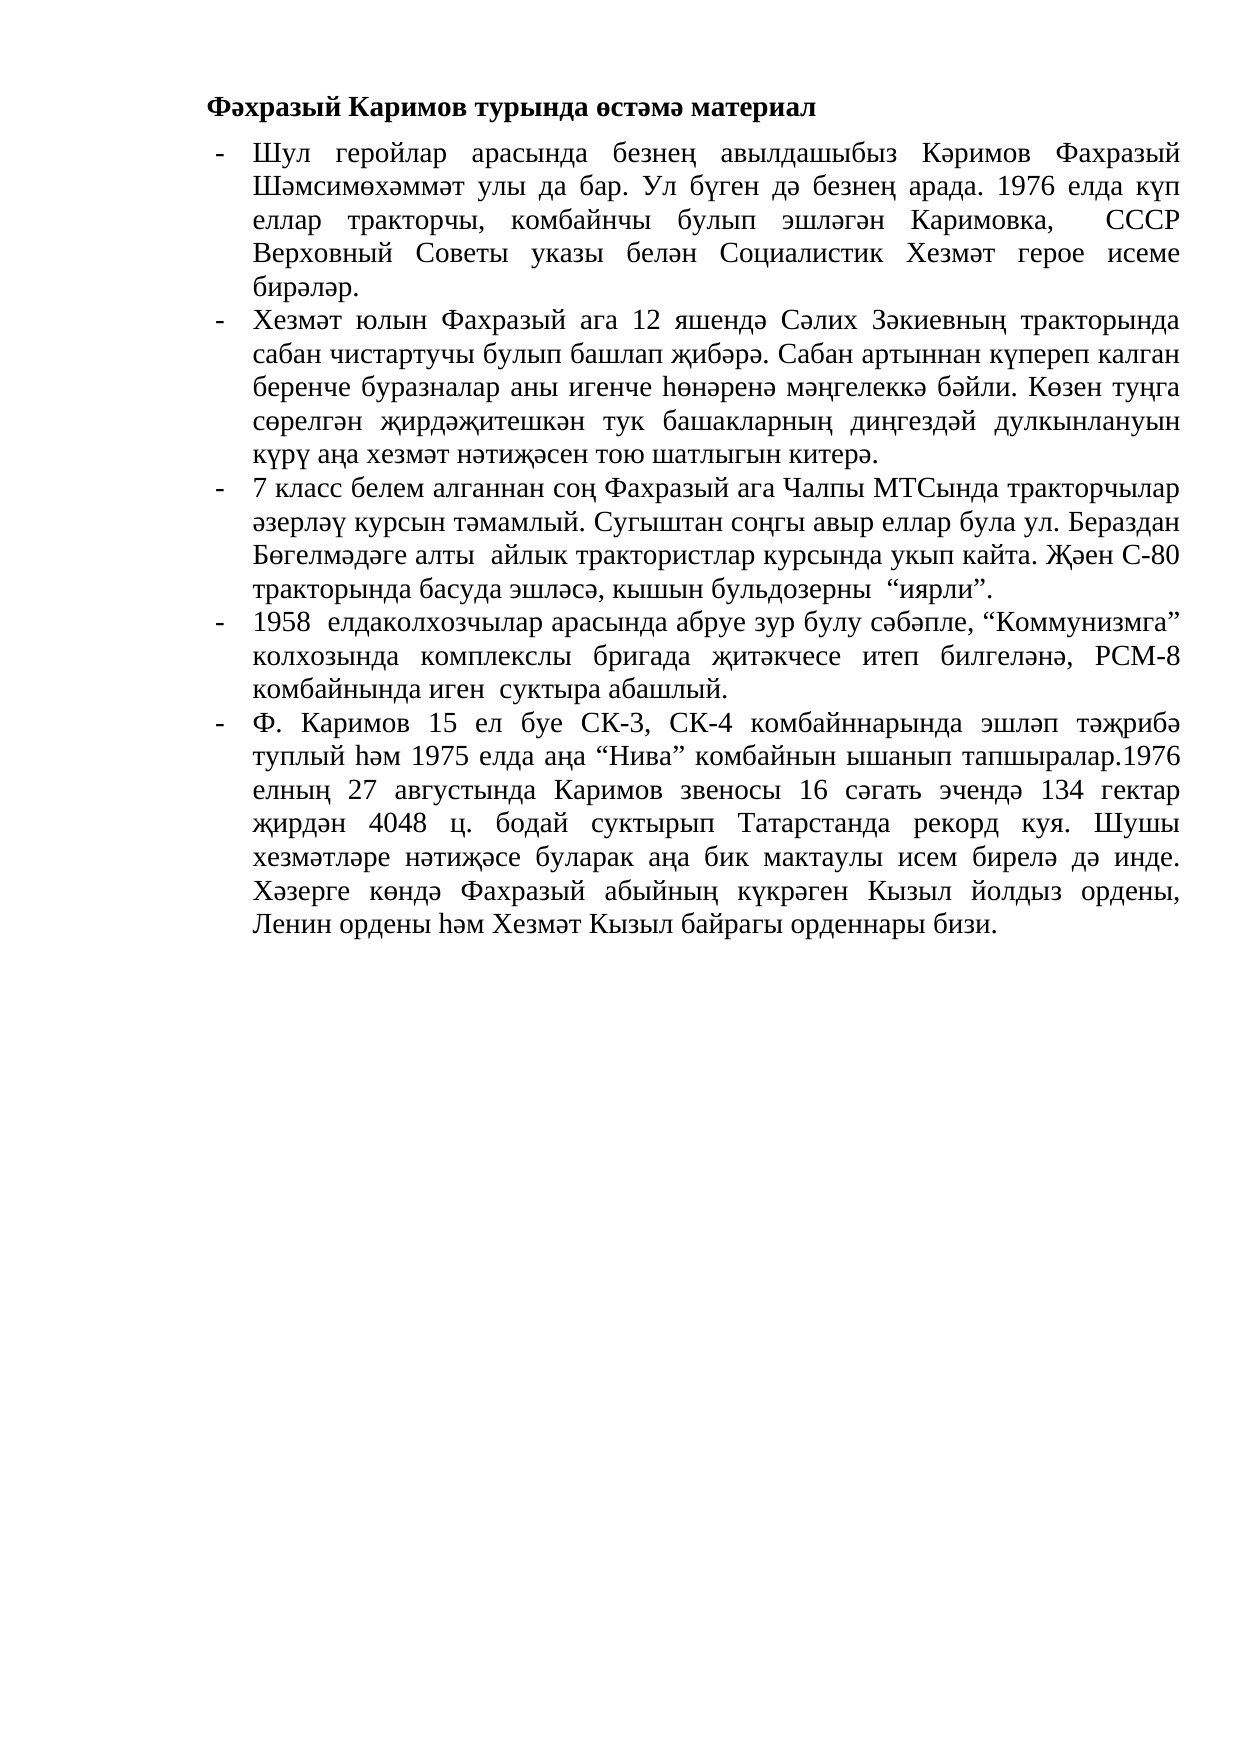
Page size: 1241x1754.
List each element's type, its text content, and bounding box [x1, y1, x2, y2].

list 7 класс белем алганнан соң Фахразый ага Чалпы МТСында тракторчылар әзерләү курсын тәмамлый. Сугыштан соңгы авыр еллар була ул. Бераздан Бөгелмәдәге алты айлык трактористлар курсында укып кайта. Җәен С-80 тракторында басуда эшләсә, кышын бульдозерны “иярли”. [215, 470, 1181, 604]
list Ф. Каримов 15 ел буе СК-3, СК-4 комбайннарында эшләп тәҗрибә туплый һәм 1975 елда аңа “Нива” комбайнын ышанып тапшыралар.1976 елның 27 августында Каримов звеносы 16 сәгать эчендә 134 гектар җирдән 4048 ц. бодай суктырып Татарстанда рекорд куя. Шушы хезмәтләре нәтиҗәсе буларак аңа бик мактаулы исем бирелә дә инде. Хәзерге көндә Фахразый абыйның күкрәген Кызыл йолдыз ордены, Ленин ордены һәм Хезмәт Кызыл байрагы орденнары бизи. [215, 705, 1181, 940]
list 1958 елдаколхозчылар арасында абруе зур булу сәбәпле, “Коммунизмга” колхозында комплекслы бригада җитәкчесе итеп билгеләнә, РСМ-8 комбайнында иген суктыра абашлый. [215, 604, 1181, 705]
list Шул геройлар арасында безнең авылдашыбыз Кәримов Фахразый Шәмсимөхәммәт улы да бар. Ул бүген дә безнең арада. 1976 елда күп еллар тракторчы, комбайнчы булып эшләгән Каримовка, СССР Верховный Советы указы белән Социалистик Хезмәт герое исеме бирәләр. [215, 135, 1181, 302]
text Фәхразый Каримов турында өстәмә материал [177, 89, 1181, 122]
list Хезмәт юлын Фахразый ага 12 яшендә Сәлих Зәкиевның тракторында сабан чистартучы булып башлап җибәрә. Сабан артыннан күпереп калган беренче буразналар аны игенче һөнәренә мәңгелеккә бәйли. Көзен туңга сөрелгән җирдәҗитешкән тук башакларның диңгездәй дулкынлануын күрү аңа хезмәт нәтиҗәсен тою шатлыгын китерә. [215, 302, 1181, 470]
